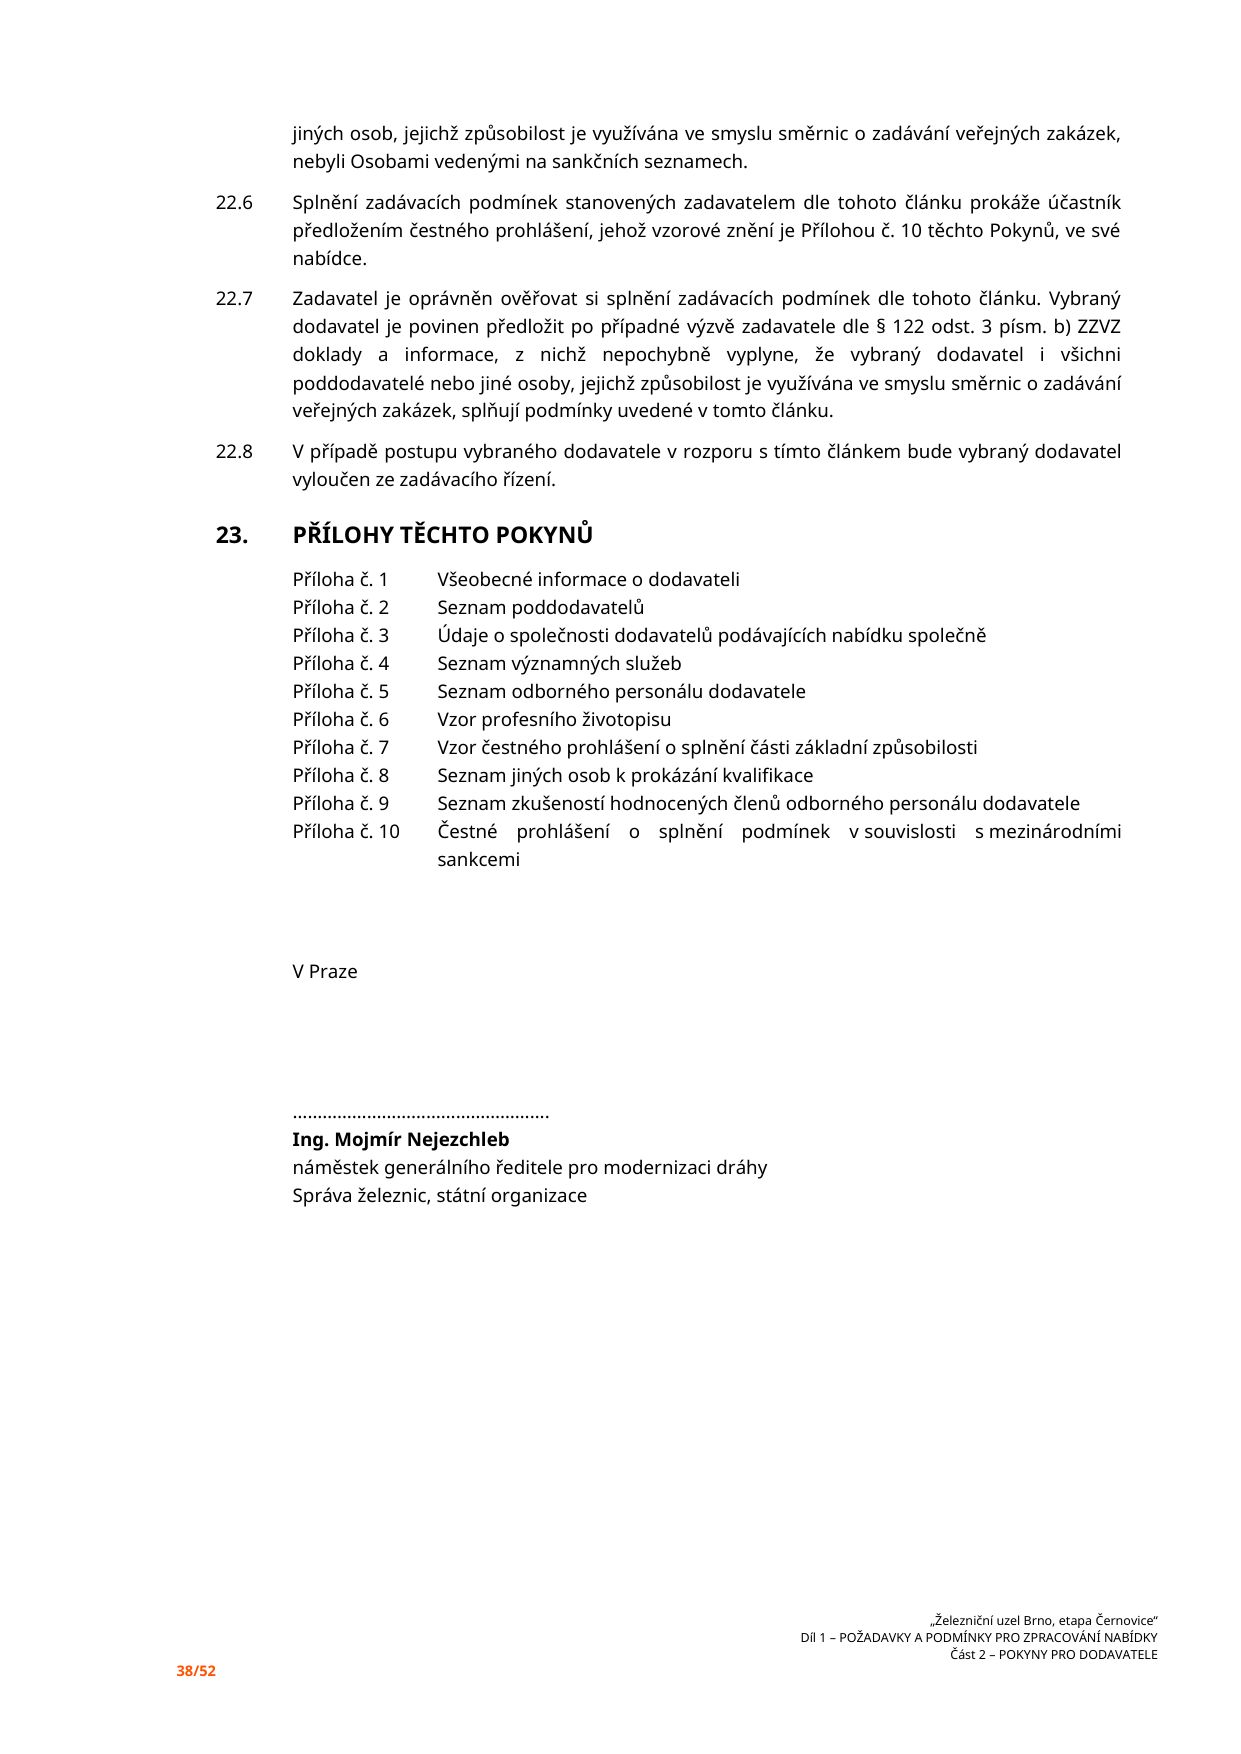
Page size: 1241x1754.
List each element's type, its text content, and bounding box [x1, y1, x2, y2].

text PŘÍLOHY TĚCHTO POKYNŮ [216, 519, 1122, 551]
text Příloha č. 5 Seznam odborného personálu dodavatele [292, 678, 1122, 704]
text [216, 121, 1122, 174]
text náměstek generálního ředitele pro modernizaci dráhy [292, 1155, 1122, 1180]
text Příloha č. 2 Seznam poddodavatelů [292, 594, 1122, 620]
text Příloha č. 3 Údaje o společnosti dodavatelů podávajících nabídku společně [292, 622, 1122, 648]
text Příloha č. 1 Všeobecné informace o dodavateli [292, 566, 1122, 592]
text Příloha č. 7 Vzor čestného prohlášení o splnění části základní způsobilosti [292, 734, 1122, 760]
text Správa železnic, státní organizace [292, 1183, 1122, 1208]
text V Praze [292, 958, 1122, 984]
text Zadavatel je oprávněn ověřovat si splnění zadávacích podmínek dle tohoto článku. Vybraný dodavatel je povinen předložit po případné výzvě zadavatele dle § 122 odst. 3 písm. b) ZZVZ doklady a informace, z nichž nepochybně vyplyne, že vybraný dodavatel i všichni poddodavatelé nebo jiné osoby, jejichž způsobilost je využívána ve smyslu směrnic o zadávání veřejných zakázek, splňují podmínky uvedené v tomto článku. [216, 286, 1122, 423]
text ……………………………………………. [292, 1099, 1122, 1124]
text Ing. Mojmír Nejezchleb [292, 1127, 1122, 1152]
text Příloha č. 9 Seznam zkušeností hodnocených členů odborného personálu dodavatele [292, 790, 1122, 816]
text Příloha č. 4 Seznam významných služeb [292, 650, 1122, 676]
text Příloha č. 6 Vzor profesního životopisu [292, 706, 1122, 732]
text Splnění zadávacích podmínek stanovených zadavatelem dle tohoto článku prokáže účastník předložením čestného prohlášení, jehož vzorové znění je Přílohou č. 10 těchto Pokynů, ve své nabídce. [216, 189, 1122, 271]
text Příloha č. 8 Seznam jiných osob k prokázání kvalifikace [292, 762, 1122, 788]
text Příloha č. 10 Čestné prohlášení o splnění podmínek v souvislosti s mezinárodními sankcemi [292, 818, 1122, 872]
text V případě postupu vybraného dodavatele v rozporu s tímto článkem bude vybraný dodavatel vyloučen ze zadávacího řízení. [216, 438, 1122, 492]
